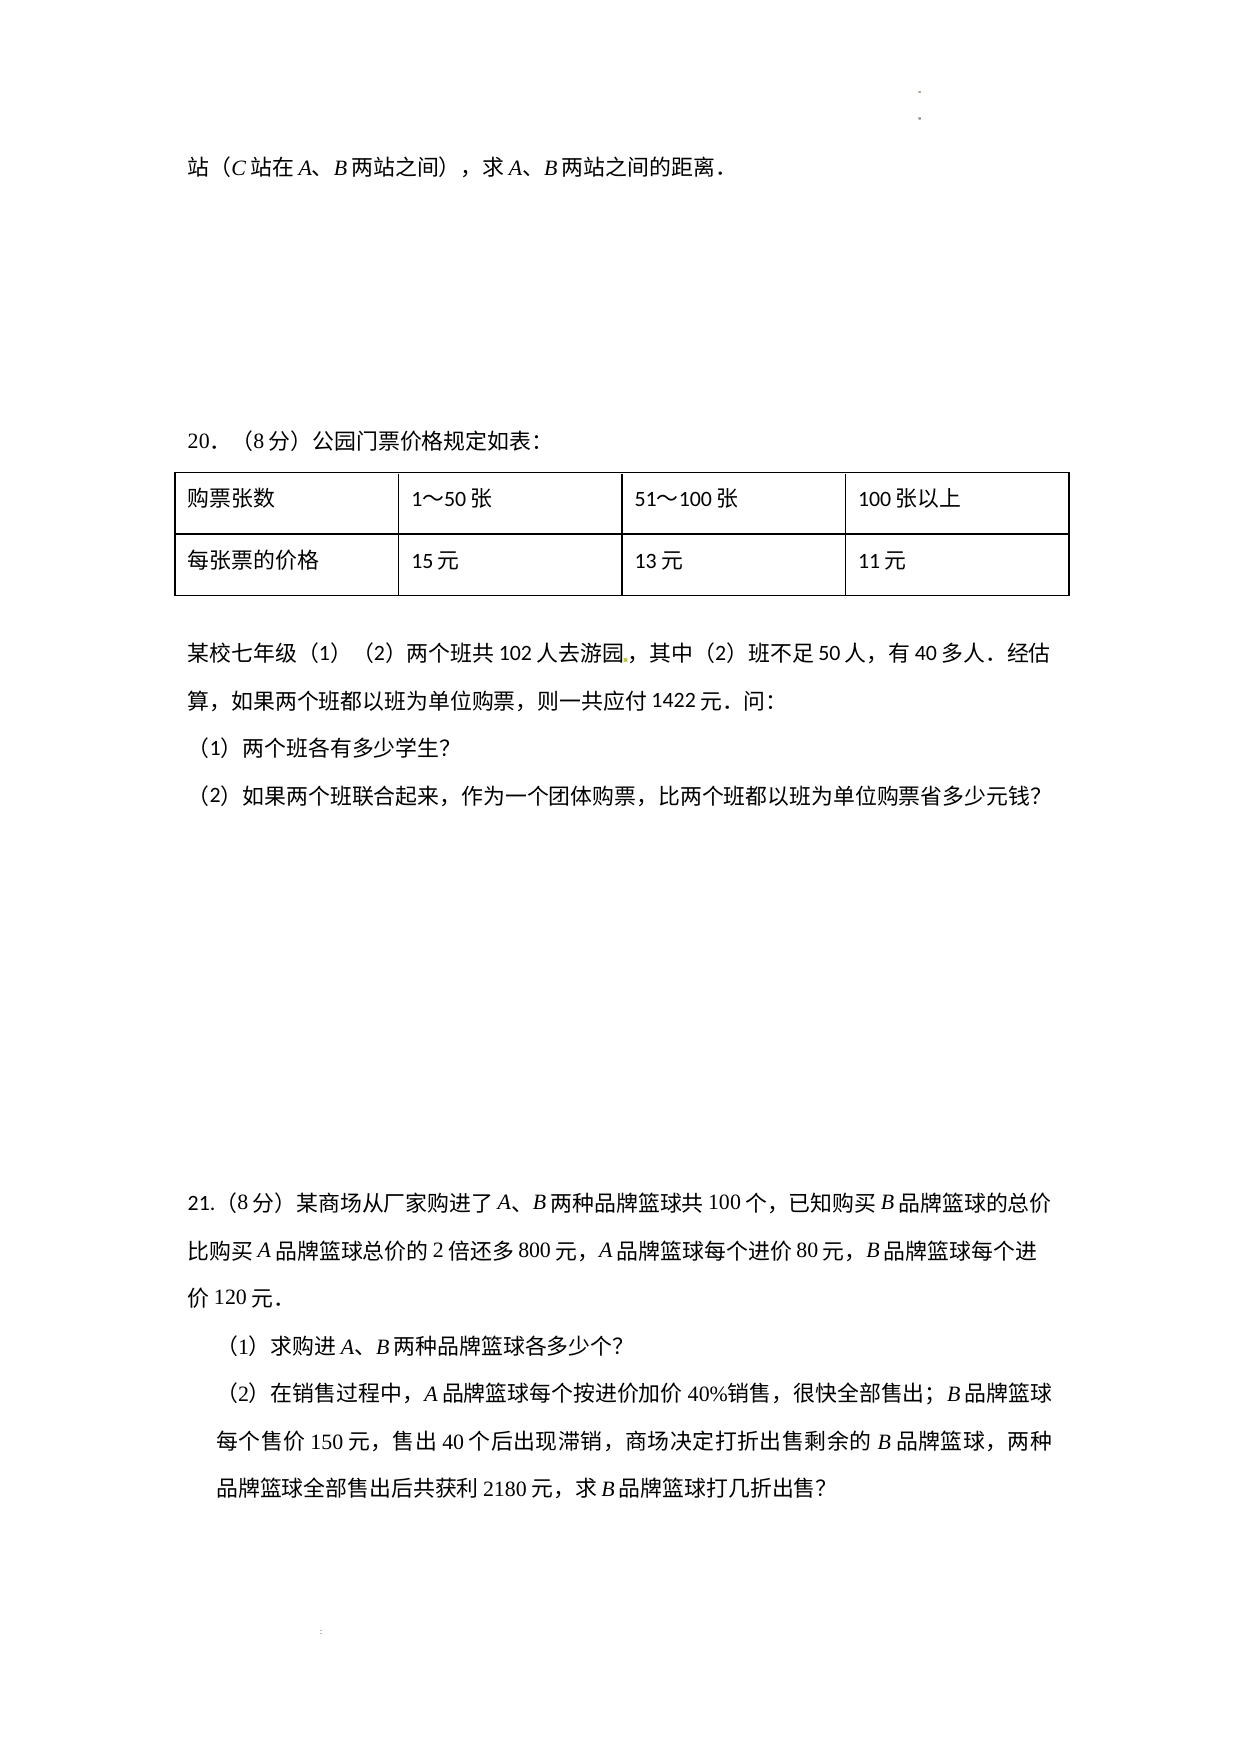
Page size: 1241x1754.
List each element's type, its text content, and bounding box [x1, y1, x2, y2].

text （1）求购进A、B两种品牌篮球各多少个？ [216, 1329, 1053, 1360]
text （2）在销售过程中，A品牌篮球每个按进价加价40%销售，很快全部售出；B品牌篮球每个售价150元，售出40个后出现滞销，商场决定打折出售剩余的B品牌篮球，两种品牌篮球全部售出后共获利2180元，求B品牌篮球打几折出售？ [216, 1376, 1053, 1503]
table_header 100张以上 [846, 473, 1068, 533]
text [187, 150, 1053, 182]
text 21.（8分）某商场从厂家购进了A、B两种品牌篮球共100个，已知购买B品牌篮球的总价比购买A品牌篮球总价的2倍还多800元，A品牌篮球每个进价80元，B品牌篮球每个进价120元． [187, 1186, 1053, 1313]
table_header 购票张数 [176, 473, 398, 533]
table_cell 13元 [623, 535, 845, 594]
table_cell 每张票的价格 [176, 535, 398, 594]
text 某校七年级（1）（2）两个班共102人去游园，其中（2）班不足50人，有40多人．经估算，如果两个班都以班为单位购票，则一共应付1422元．问： [187, 636, 1053, 715]
text （1）两个班各有多少学生？ [187, 731, 1053, 763]
table_cell 11元 [846, 535, 1068, 594]
text （2）如果两个班联合起来，作为一个团体购票，比两个班都以班为单位购票省多少元钱？ [187, 779, 1053, 810]
text 20．（8分）公园门票价格规定如表： [187, 424, 1053, 456]
table_header 51～100张 [623, 473, 845, 533]
table_header 1～50张 [399, 473, 622, 533]
table_cell 15元 [399, 535, 621, 594]
